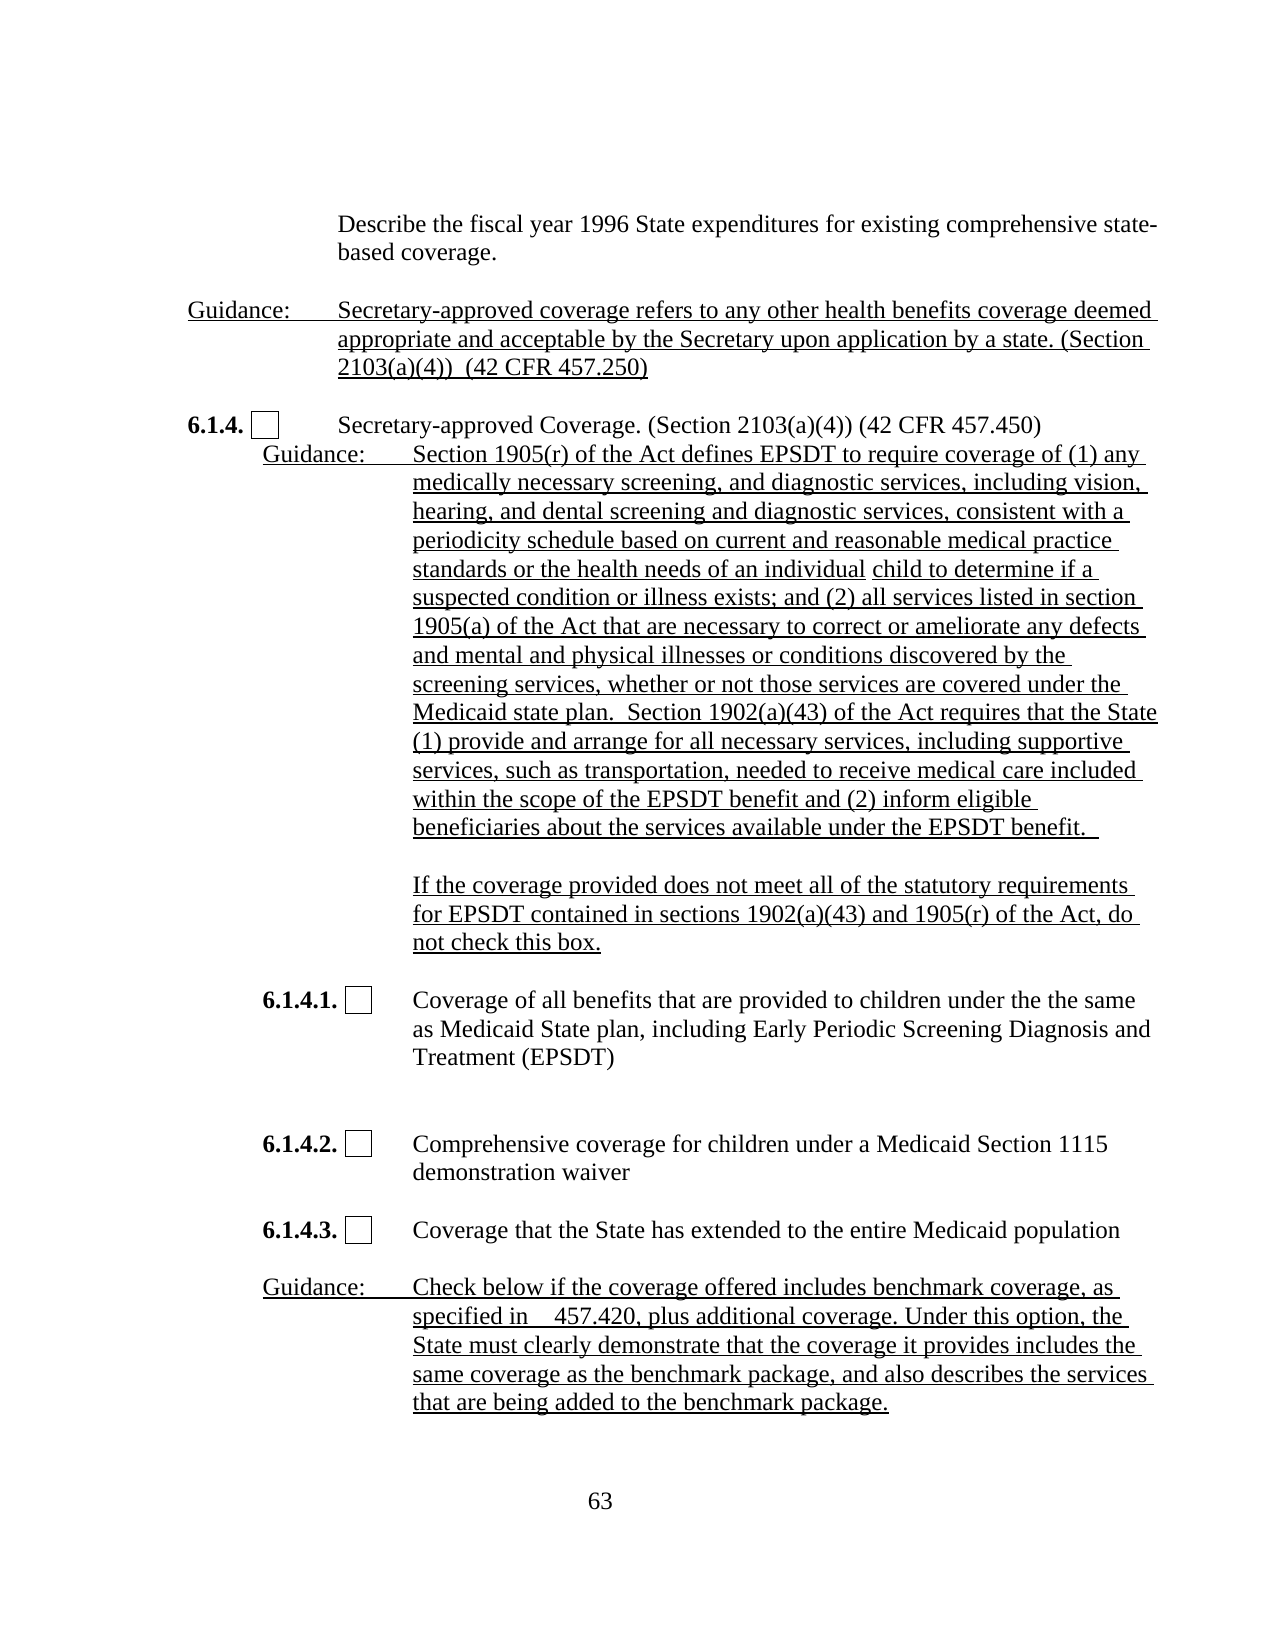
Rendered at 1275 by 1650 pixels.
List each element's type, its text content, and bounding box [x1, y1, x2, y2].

text Guidance: Check below if the coverage offered includes benchmark coverage, as specified in 457.420, plus additional coverage. Under this option, the State must clearly demonstrate that the coverage it provides includes the same coverage as the benchmark package, and also describes the services that are being added to the benchmark package. [262, 1272, 1162, 1416]
text Guidance: Section 1905(r) of the Act defines EPSDT to require coverage of (1) any medically necessary screening, and diagnostic services, including vision, hearing, and dental screening and diagnostic services, consistent with a periodicity schedule based on current and reasonable medical practice standards or the health needs of an individual child to determine if a suspected condition or illness exists; and (2) all services listed in section 1905(a) of the Act that are necessary to correct or ameliorate any defects and mental and physical illnesses or conditions discovered by the screening services, whether or not those services are covered under the Medicaid state plan. Section 1902(a)(43) of the Act requires that the State (1) provide and arrange for all necessary services, including supportive services, such as transportation, needed to receive medical care included within the scope of the EPSDT benefit and (2) inform eligible beneficiaries about the services available under the EPSDT benefit. [262, 439, 1162, 841]
text If the coverage provided does not meet all of the statutory requirements for EPSDT contained in sections 1902(a)(43) and 1905(r) of the Act, do not check this box. [262, 870, 1162, 956]
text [187, 209, 1162, 266]
text 6.1.4.3. Coverage that the State has extended to the entire Medicaid population [262, 1215, 1162, 1244]
text Guidance: Secretary-approved coverage refers to any other health benefits coverage deemed appropriate and acceptable by the Secretary upon application by a state. (Section 2103(a)(4)) (42 CFR 457.250) [187, 295, 1162, 381]
text 6.1.4.2. Comprehensive coverage for children under a Medicaid Section 1115 demonstration waiver [262, 1129, 1162, 1186]
text 6.1.4. Secretary-approved Coverage. (Section 2103(a)(4)) (42 CFR 457.450) [187, 410, 1162, 439]
text 6.1.4.1. Coverage of all benefits that are provided to children under the the same as Medicaid State plan, including Early Periodic Screening Diagnosis and Treatment (EPSDT) [262, 985, 1162, 1071]
